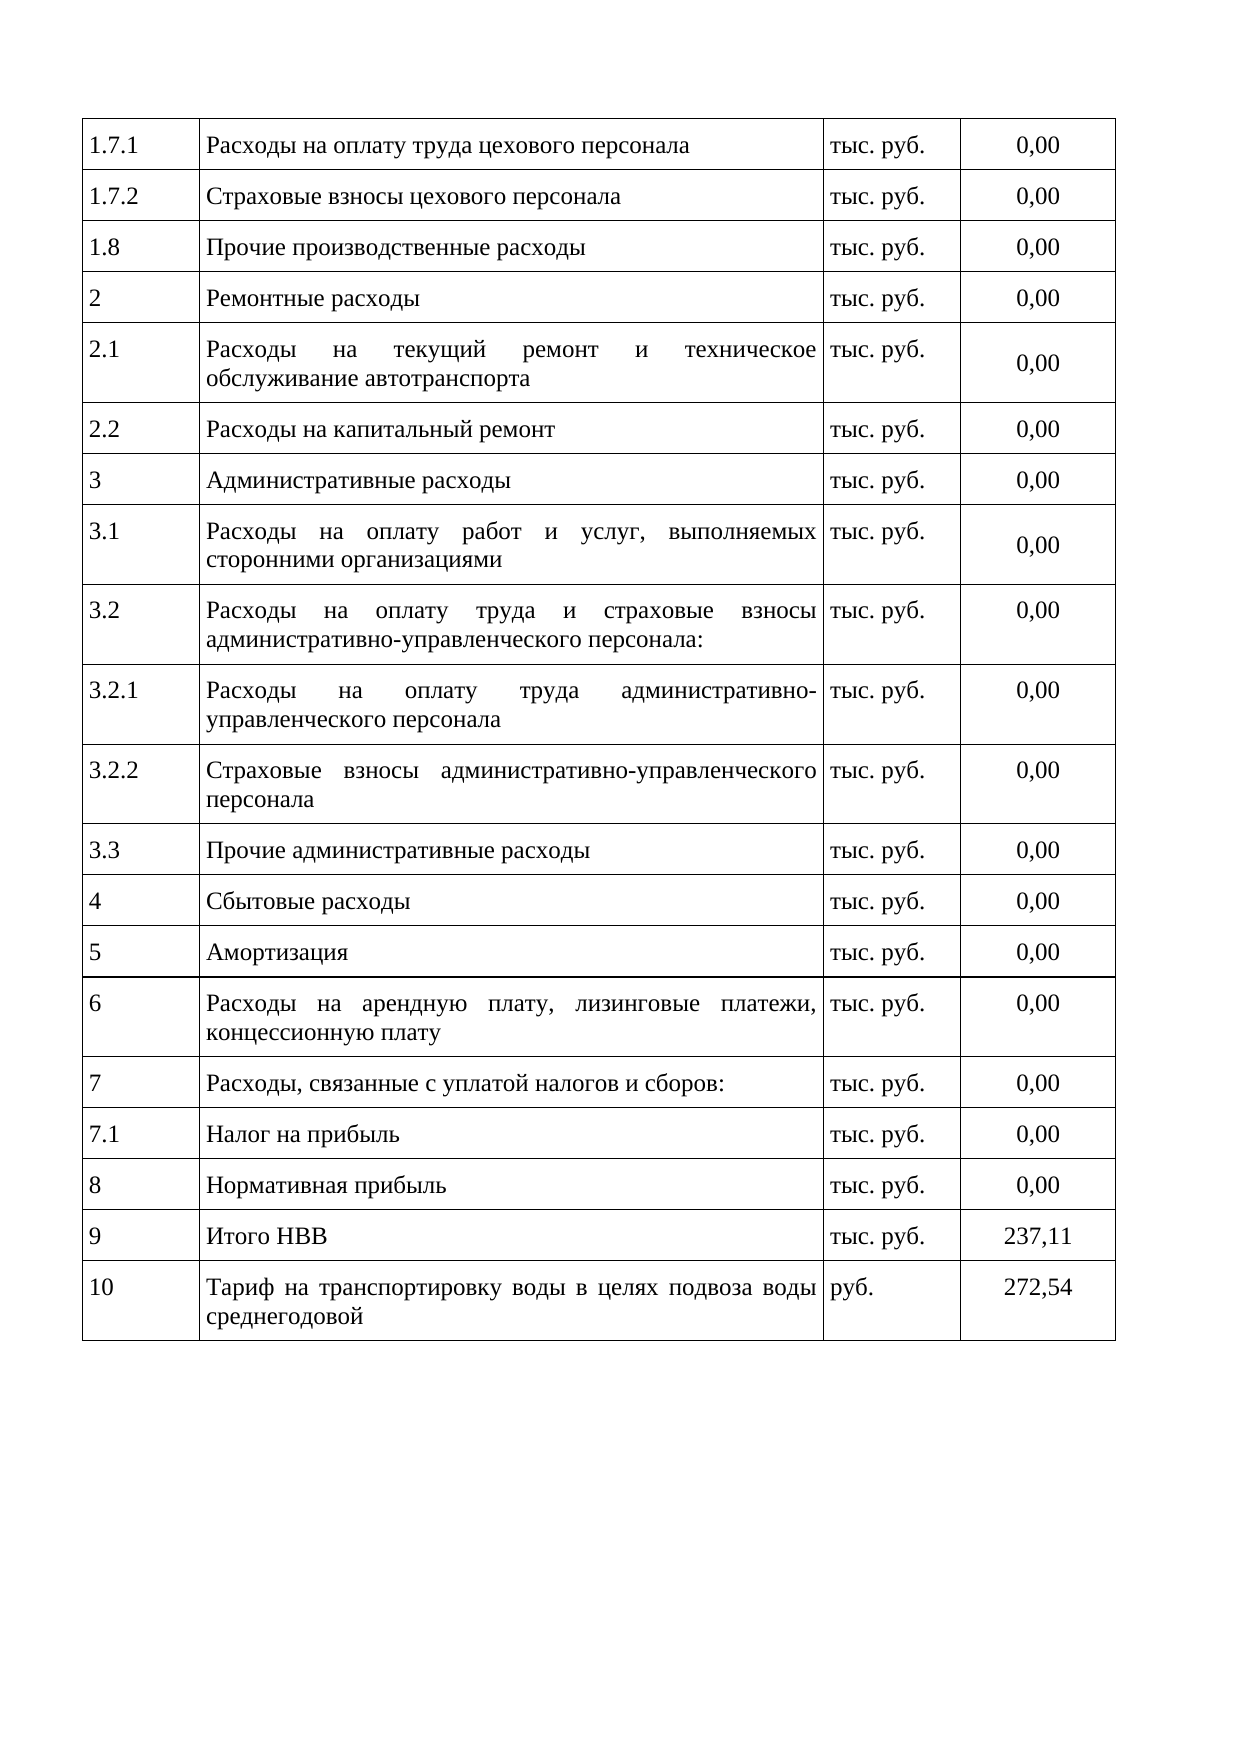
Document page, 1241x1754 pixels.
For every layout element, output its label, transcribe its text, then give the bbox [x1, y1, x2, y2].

table_cell 0,00 [961, 170, 1115, 220]
table_cell Расходы на оплату работ и услуг, выполняемых сторонними организациями [200, 505, 823, 584]
table_cell 0,00 [961, 119, 1115, 169]
table_cell тыс. руб. [824, 1057, 960, 1107]
table_cell 0,00 [961, 221, 1115, 271]
table_cell тыс. руб. [824, 978, 960, 1056]
table_cell 0,00 [961, 665, 1115, 743]
table_cell 5 [83, 926, 199, 976]
table_cell 3.3 [83, 824, 199, 874]
table_cell Прочие административные расходы [200, 824, 823, 874]
table_cell тыс. руб. [824, 221, 960, 271]
table_cell тыс. руб. [824, 1159, 960, 1209]
table_cell Страховые взносы административно-управленческого персонала [200, 745, 823, 823]
table_cell 8 [83, 1159, 199, 1209]
table_cell тыс. руб. [824, 119, 960, 169]
table_cell 1.7.2 [83, 170, 199, 220]
table_cell 10 [83, 1261, 199, 1340]
table_cell Расходы на оплату труда и страховые взносы административно-управленческого персонала: [200, 585, 823, 664]
table_cell тыс. руб. [824, 1108, 960, 1158]
table_cell Нормативная прибыль [200, 1159, 823, 1209]
table_cell 1.8 [83, 221, 199, 271]
table_cell Расходы, связанные с уплатой налогов и сборов: [200, 1057, 823, 1107]
table_cell 0,00 [961, 585, 1115, 664]
table_cell тыс. руб. [824, 824, 960, 874]
table_cell 237,11 [961, 1210, 1115, 1260]
table_cell Расходы на оплату труда цехового персонала [200, 119, 823, 169]
table_cell тыс. руб. [824, 403, 960, 453]
table_cell Расходы на оплату труда административно-управленческого персонала [200, 665, 823, 743]
table_cell 0,00 [961, 926, 1115, 976]
table_cell 3.2.2 [83, 745, 199, 823]
table_cell 0,00 [961, 454, 1115, 504]
table_cell 7.1 [83, 1108, 199, 1158]
table_cell 2.1 [83, 323, 199, 402]
table_cell тыс. руб. [824, 1210, 960, 1260]
table_cell 3 [83, 454, 199, 504]
table_cell Расходы на текущий ремонт и техническое обслуживание автотранспорта [200, 323, 823, 402]
table_cell 3.2 [83, 585, 199, 664]
table_cell тыс. руб. [824, 454, 960, 504]
table_cell 7 [83, 1057, 199, 1107]
table_cell Сбытовые расходы [200, 875, 823, 925]
table_cell 1.7.1 [83, 119, 199, 169]
table_cell Итого НВВ [200, 1210, 823, 1260]
table_cell 3.2.1 [83, 665, 199, 743]
table_cell 0,00 [961, 505, 1115, 584]
table_cell 0,00 [961, 978, 1115, 1056]
table_cell 3.1 [83, 505, 199, 584]
table_cell 0,00 [961, 875, 1115, 925]
table_cell 0,00 [961, 272, 1115, 322]
table_cell тыс. руб. [824, 926, 960, 976]
table_cell Страховые взносы цехового персонала [200, 170, 823, 220]
table_cell 0,00 [961, 1057, 1115, 1107]
table_cell тыс. руб. [824, 170, 960, 220]
table_cell Ремонтные расходы [200, 272, 823, 322]
table_cell руб. [824, 1261, 960, 1340]
table_cell Расходы на капитальный ремонт [200, 403, 823, 453]
table_cell 9 [83, 1210, 199, 1260]
table_cell тыс. руб. [824, 505, 960, 584]
table_cell тыс. руб. [824, 875, 960, 925]
table_cell тыс. руб. [824, 272, 960, 322]
table_cell 4 [83, 875, 199, 925]
table_cell тыс. руб. [824, 585, 960, 664]
table_cell Амортизация [200, 926, 823, 976]
table_cell 0,00 [961, 1159, 1115, 1209]
table_cell 0,00 [961, 323, 1115, 402]
table_cell 272,54 [961, 1261, 1115, 1340]
table_cell Расходы на арендную плату, лизинговые платежи, концессионную плату [200, 978, 823, 1056]
table_cell Административные расходы [200, 454, 823, 504]
table_cell тыс. руб. [824, 665, 960, 743]
table_cell 0,00 [961, 824, 1115, 874]
table_cell Тариф на транспортировку воды в целях подвоза воды среднегодовой [200, 1261, 823, 1340]
table_cell 0,00 [961, 745, 1115, 823]
table_cell 0,00 [961, 1108, 1115, 1158]
table_cell Прочие производственные расходы [200, 221, 823, 271]
table_cell тыс. руб. [824, 745, 960, 823]
table_cell 0,00 [961, 403, 1115, 453]
table_cell Налог на прибыль [200, 1108, 823, 1158]
table_cell тыс. руб. [824, 323, 960, 402]
table_cell 6 [83, 978, 199, 1056]
table_cell 2.2 [83, 403, 199, 453]
table_cell 2 [83, 272, 199, 322]
